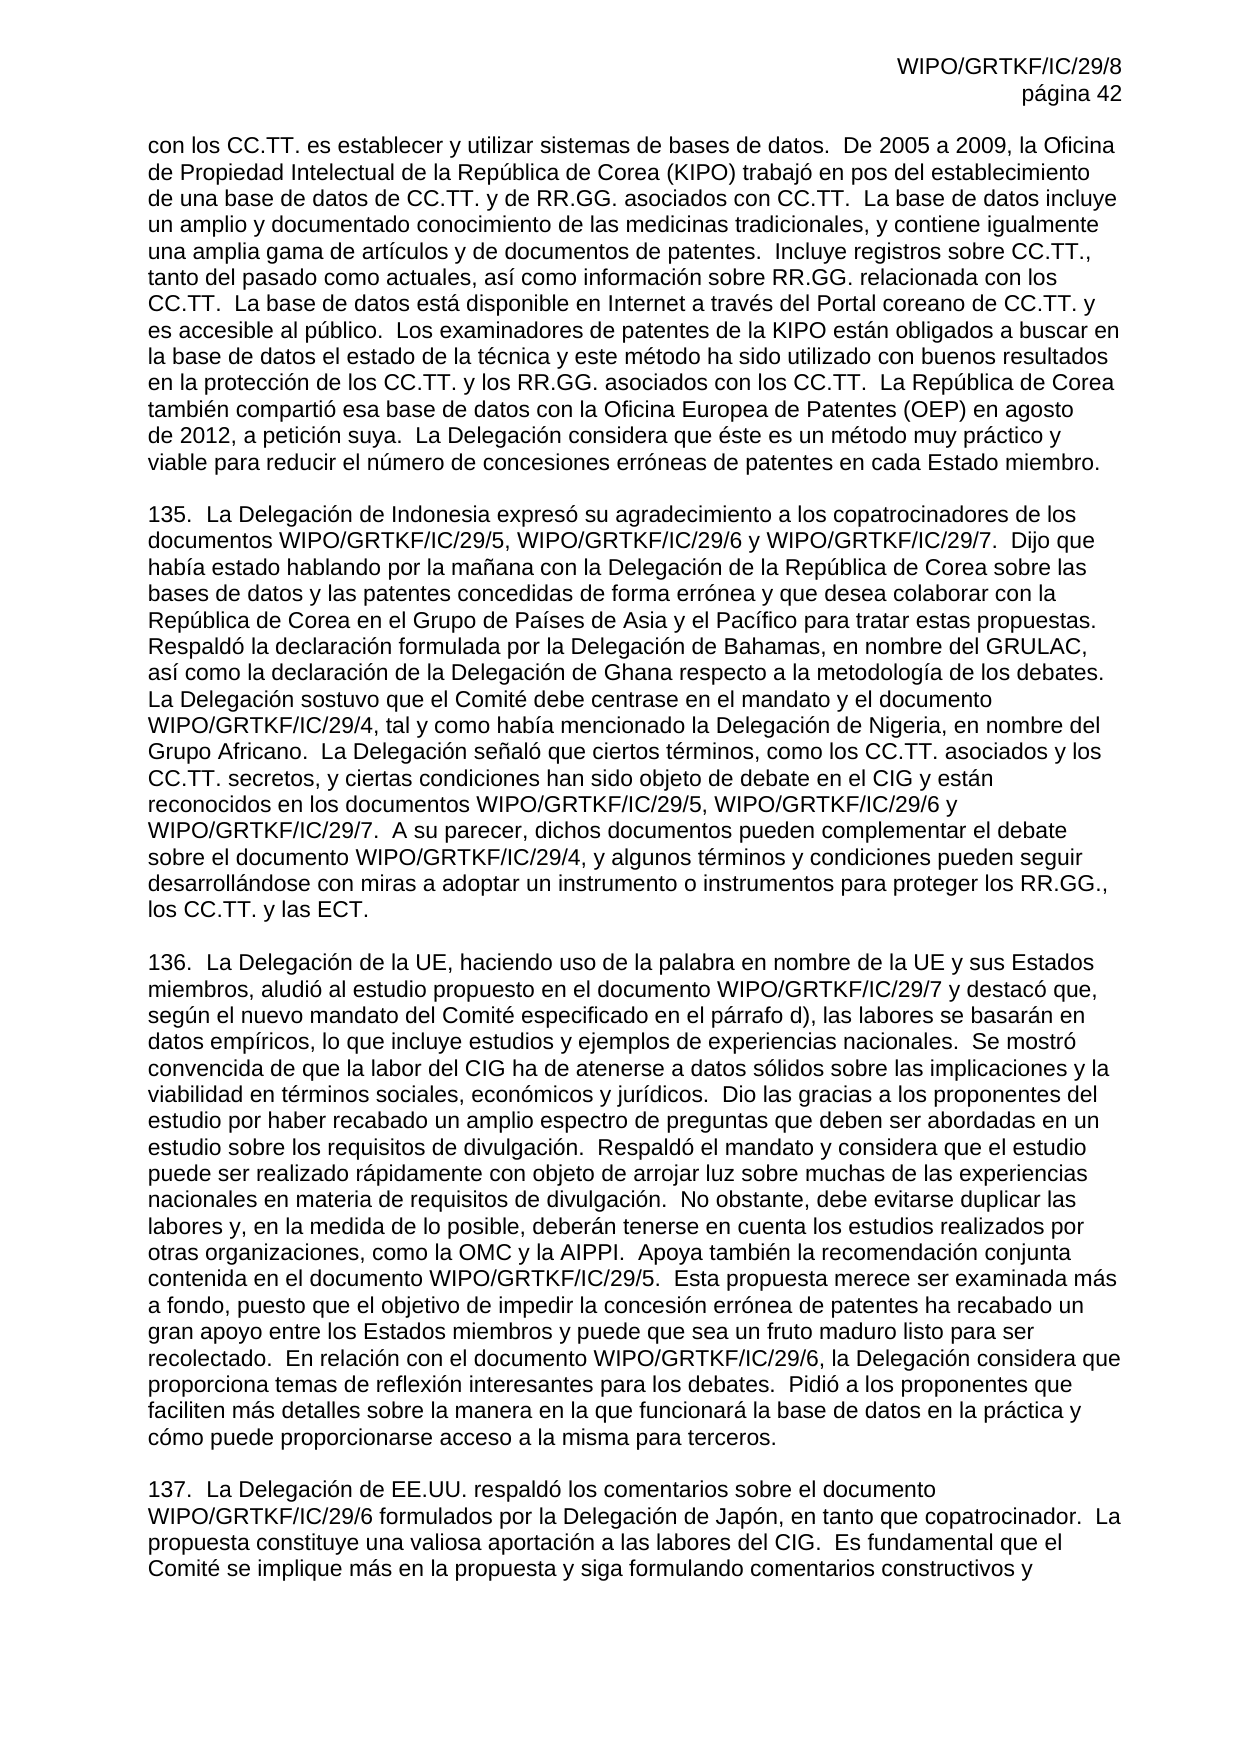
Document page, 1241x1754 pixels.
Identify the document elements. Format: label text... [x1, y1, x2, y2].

list La Delegación de Indonesia expresó su agradecimiento a los copatrocinadores de los documentos WIPO/GRTKF/IC/29/5, WIPO/GRTKF/IC/29/6 y WIPO/GRTKF/IC/29/7. Dijo que había estado hablando por la mañana con la Delegación de la República de Corea sobre las bases de datos y las patentes concedidas de forma errónea y que desea colaborar con la República de Corea en el Grupo de Países de Asia y el Pacífico para tratar estas propuestas. Respaldó la declaración formulada por la Delegación de Bahamas, en nombre del GRULAC, así como la declaración de la Delegación de Ghana respecto a la metodología de los debates. La Delegación sostuvo que el Comité debe centrase en el mandato y el documento WIPO/GRTKF/IC/29/4, tal y como había mencionado la Delegación de Nigeria, en nombre del Grupo Africano. La Delegación señaló que ciertos términos, como los CC.TT. asociados y los CC.TT. secretos, y ciertas condiciones han sido objeto de debate en el CIG y están reconocidos en los documentos WIPO/GRTKF/IC/29/5, WIPO/GRTKF/IC/29/6 y WIPO/GRTKF/IC/29/7. A su parecer, dichos documentos pueden complementar el debate sobre el documento WIPO/GRTKF/IC/29/4, y algunos términos y condiciones pueden seguir desarrollándose con miras a adoptar un instrumento o instrumentos para proteger los RR.GG., los CC.TT. y las ECT. [148, 501, 1122, 923]
list La Delegación de la UE, haciendo uso de la palabra en nombre de la UE y sus Estados miembros, aludió al estudio propuesto en el documento WIPO/GRTKF/IC/29/7 y destacó que, según el nuevo mandato del Comité especificado en el párrafo d), las labores se basarán en datos empíricos, lo que incluye estudios y ejemplos de experiencias nacionales. Se mostró convencida de que la labor del CIG ha de atenerse a datos sólidos sobre las implicaciones y la viabilidad en términos sociales, económicos y jurídicos. Dio las gracias a los proponentes del estudio por haber recabado un amplio espectro de preguntas que deben ser abordadas en un estudio sobre los requisitos de divulgación. Respaldó el mandato y considera que el estudio puede ser realizado rápidamente con objeto de arrojar luz sobre muchas de las experiencias nacionales en materia de requisitos de divulgación. No obstante, debe evitarse duplicar las labores y, en la medida de lo posible, deberán tenerse en cuenta los estudios realizados por otras organizaciones, como la OMC y la AIPPI. Apoya también la recomendación conjunta contenida en el documento WIPO/GRTKF/IC/29/5. Esta propuesta merece ser examinada más a fondo, puesto que el objetivo de impedir la concesión errónea de patentes ha recabado un gran apoyo entre los Estados miembros y puede que sea un fruto maduro listo para ser recolectado. En relación con el documento WIPO/GRTKF/IC/29/6, la Delegación considera que proporciona temas de reflexión interesantes para los debates. Pidió a los proponentes que faciliten más detalles sobre la manera en la que funcionará la base de datos en la práctica y cómo puede proporcionarse acceso a la misma para terceros. [148, 949, 1122, 1450]
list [148, 1476, 1122, 1582]
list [148, 132, 1122, 475]
